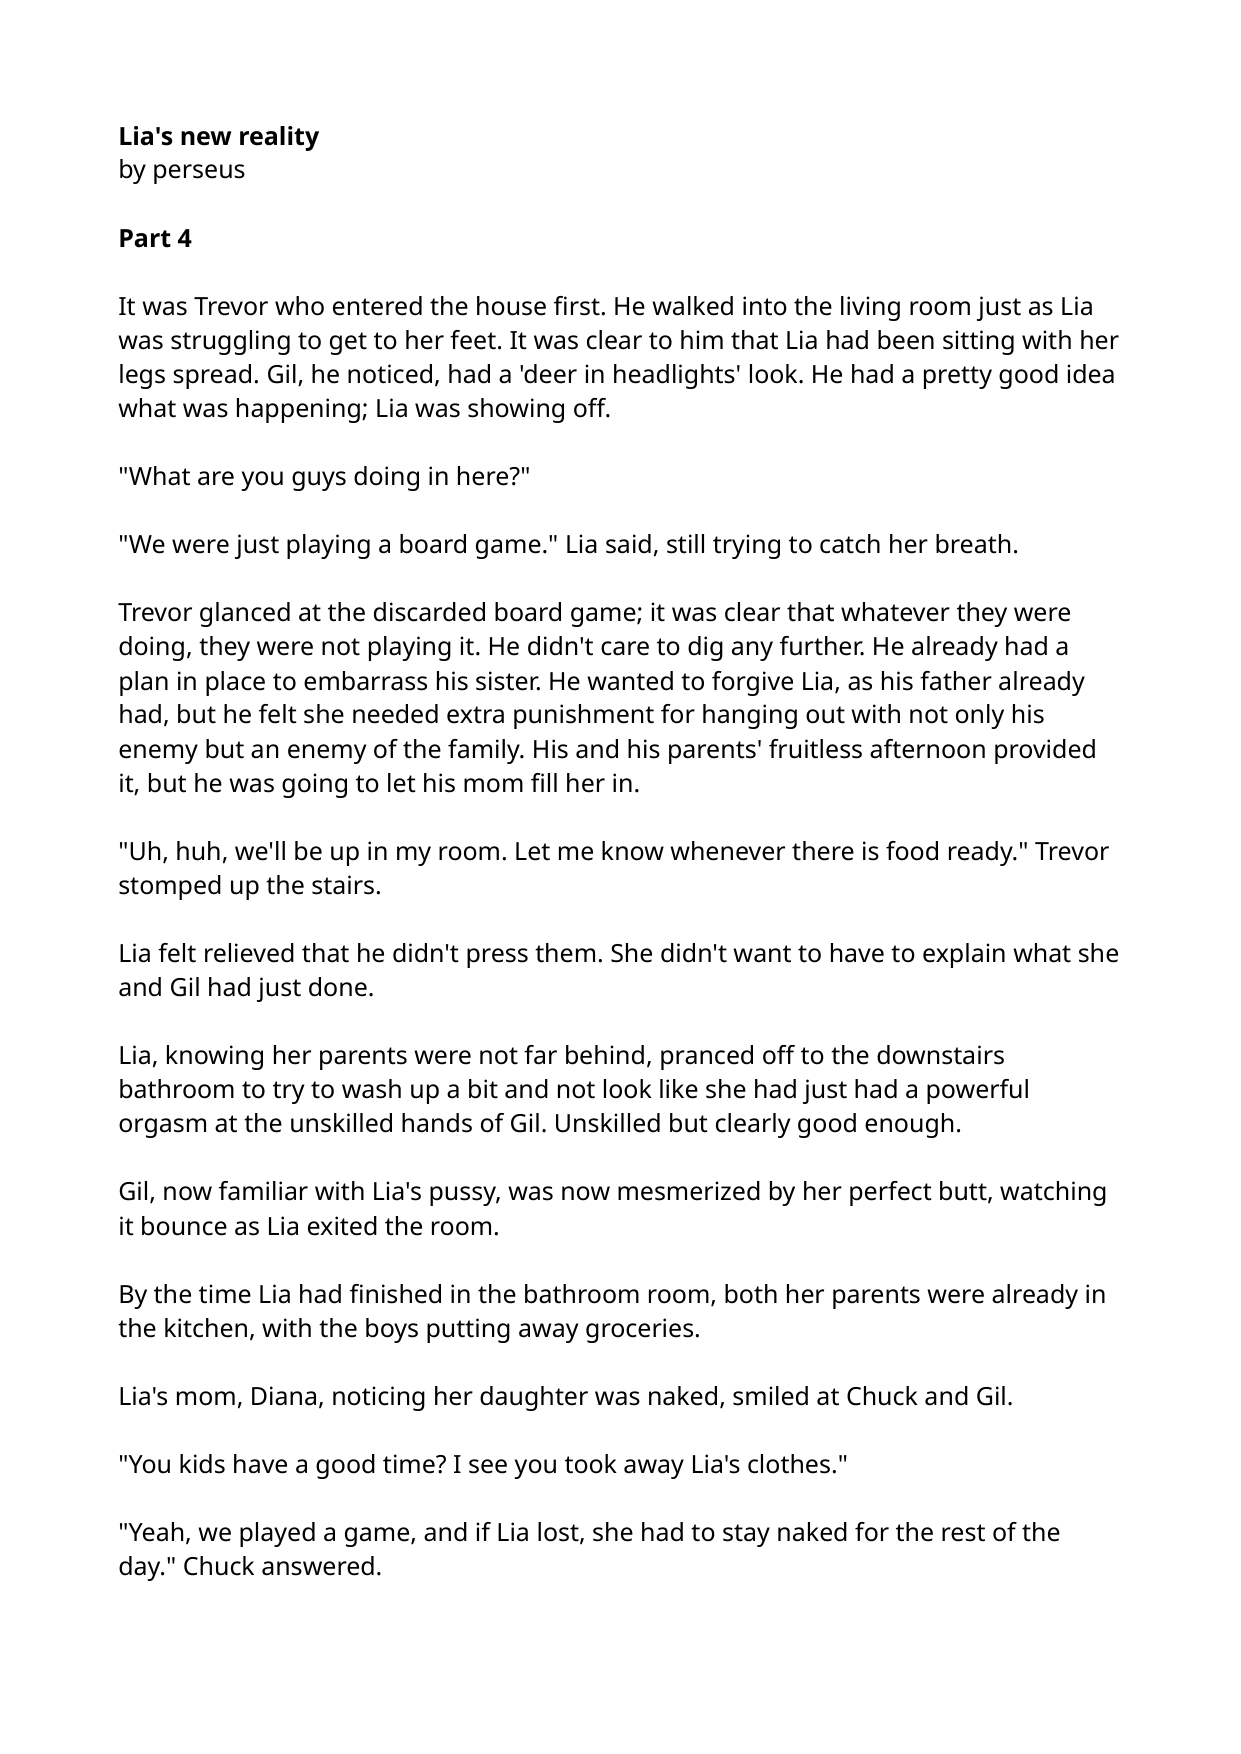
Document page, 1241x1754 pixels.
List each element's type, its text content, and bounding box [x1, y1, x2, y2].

text By the time Lia had finished in the bathroom room, both her parents were already in the kitchen, with the boys putting away groceries. [118, 1276, 1122, 1344]
text "You kids have a good time? I see you took away Lia's clothes." [118, 1447, 1122, 1481]
text Gil, now familiar with Lia's pussy, was now mesmerized by her perfect butt, watching it bounce as Lia exited the room. [118, 1174, 1122, 1242]
text Lia, knowing her parents were not far behind, pranced off to the downstairs bathroom to try to wash up a bit and not look like she had just had a powerful orgasm at the unskilled hands of Gil. Unskilled but clearly good enough. [118, 1038, 1122, 1140]
text by perseus [118, 152, 1122, 186]
text Trevor glanced at the discarded board game; it was clear that whatever they were doing, they were not playing it. He didn't care to dig any further. He already had a plan in place to embarrass his sister. He wanted to forgive Lia, as his father already had, but he felt she needed extra punishment for hanging out with not only his enemy but an enemy of the family. His and his parents' fruitless afternoon provided it, but he was going to let his mom fill her in. [118, 595, 1122, 799]
text "We were just playing a board game." Lia said, still trying to catch her breath. [118, 527, 1122, 561]
text Part 4 [118, 220, 1122, 254]
text Lia's mom, Diana, noticing her daughter was naked, smiled at Chuck and Gil. [118, 1378, 1122, 1412]
text Lia's new reality [118, 118, 1122, 152]
text It was Trevor who entered the house first. He walked into the living room just as Lia was struggling to get to her feet. It was clear to him that Lia had been sitting with her legs spread. Gil, he noticed, had a 'deer in headlights' look. He had a pretty good idea what was happening; Lia was showing off. [118, 288, 1122, 425]
text "What are you guys doing in here?" [118, 459, 1122, 493]
text "Yeah, we played a game, and if Lia lost, she had to stay naked for the rest of the day." Chuck answered. [118, 1515, 1122, 1583]
text Lia felt relieved that he didn't press them. She didn't want to have to explain what she and Gil had just done. [118, 936, 1122, 1004]
text "Uh, huh, we'll be up in my room. Let me know whenever there is food ready." Trevor stomped up the stairs. [118, 833, 1122, 902]
